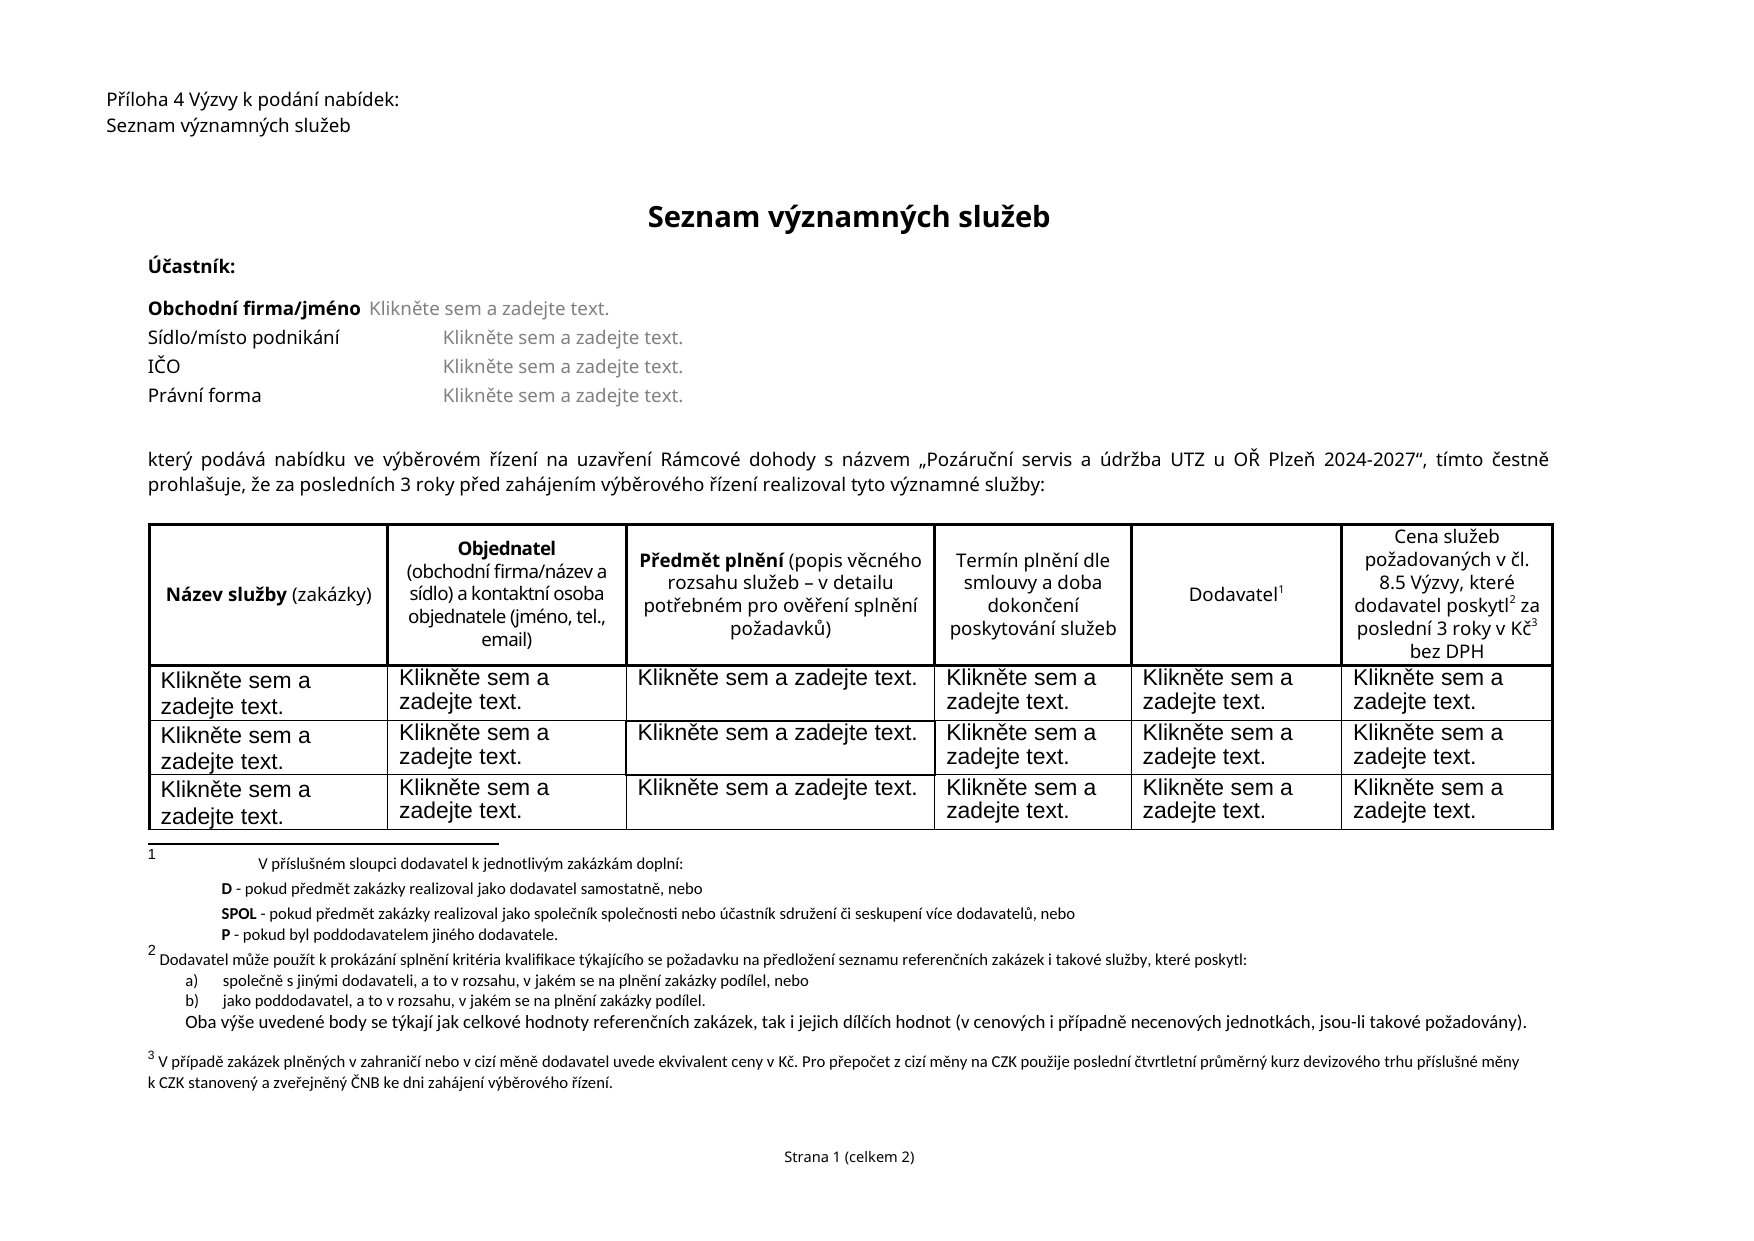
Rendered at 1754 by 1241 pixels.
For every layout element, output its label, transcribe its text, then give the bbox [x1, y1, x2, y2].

text Obchodní firma/jméno [148, 292, 1551, 321]
table_header Dodavatel [1133, 526, 1340, 664]
text Právní forma [148, 379, 1551, 408]
table_header Název služby (zakázky) [151, 526, 386, 664]
text Účastník: [148, 249, 1551, 279]
text který podává nabídku ve výběrovém řízení na uzavření Rámcové dohody s názvem „Pozáruční servis a údržba UTZ u OŘ Plzeň 2024-2027“, tímto čestně prohlašuje, že za posledních 3 roky před zahájením výběrového řízení realizoval tyto významné služby: [148, 446, 1551, 497]
table_header Termín plnění dle smlouvy a doba dokončení poskytování služeb [936, 526, 1130, 664]
text IČO [148, 350, 1551, 379]
table_header Předmět plnění (popis věcného rozsahu služeb – v detailu potřebném pro ověření splnění požadavků) [628, 526, 933, 664]
table_header Cena služeb požadovaných v čl. 8.5 Výzvy, které dodavatel poskytl za poslední 3 roky v Kč bez DPH [1343, 526, 1551, 664]
table_header Objednatel (obchodní firma/název a sídlo) a kontaktní osoba objednatele (jméno, tel., email) [389, 526, 625, 664]
text Sídlo/místo podnikání [148, 321, 1551, 350]
title Seznam významných služeb [148, 196, 1551, 236]
